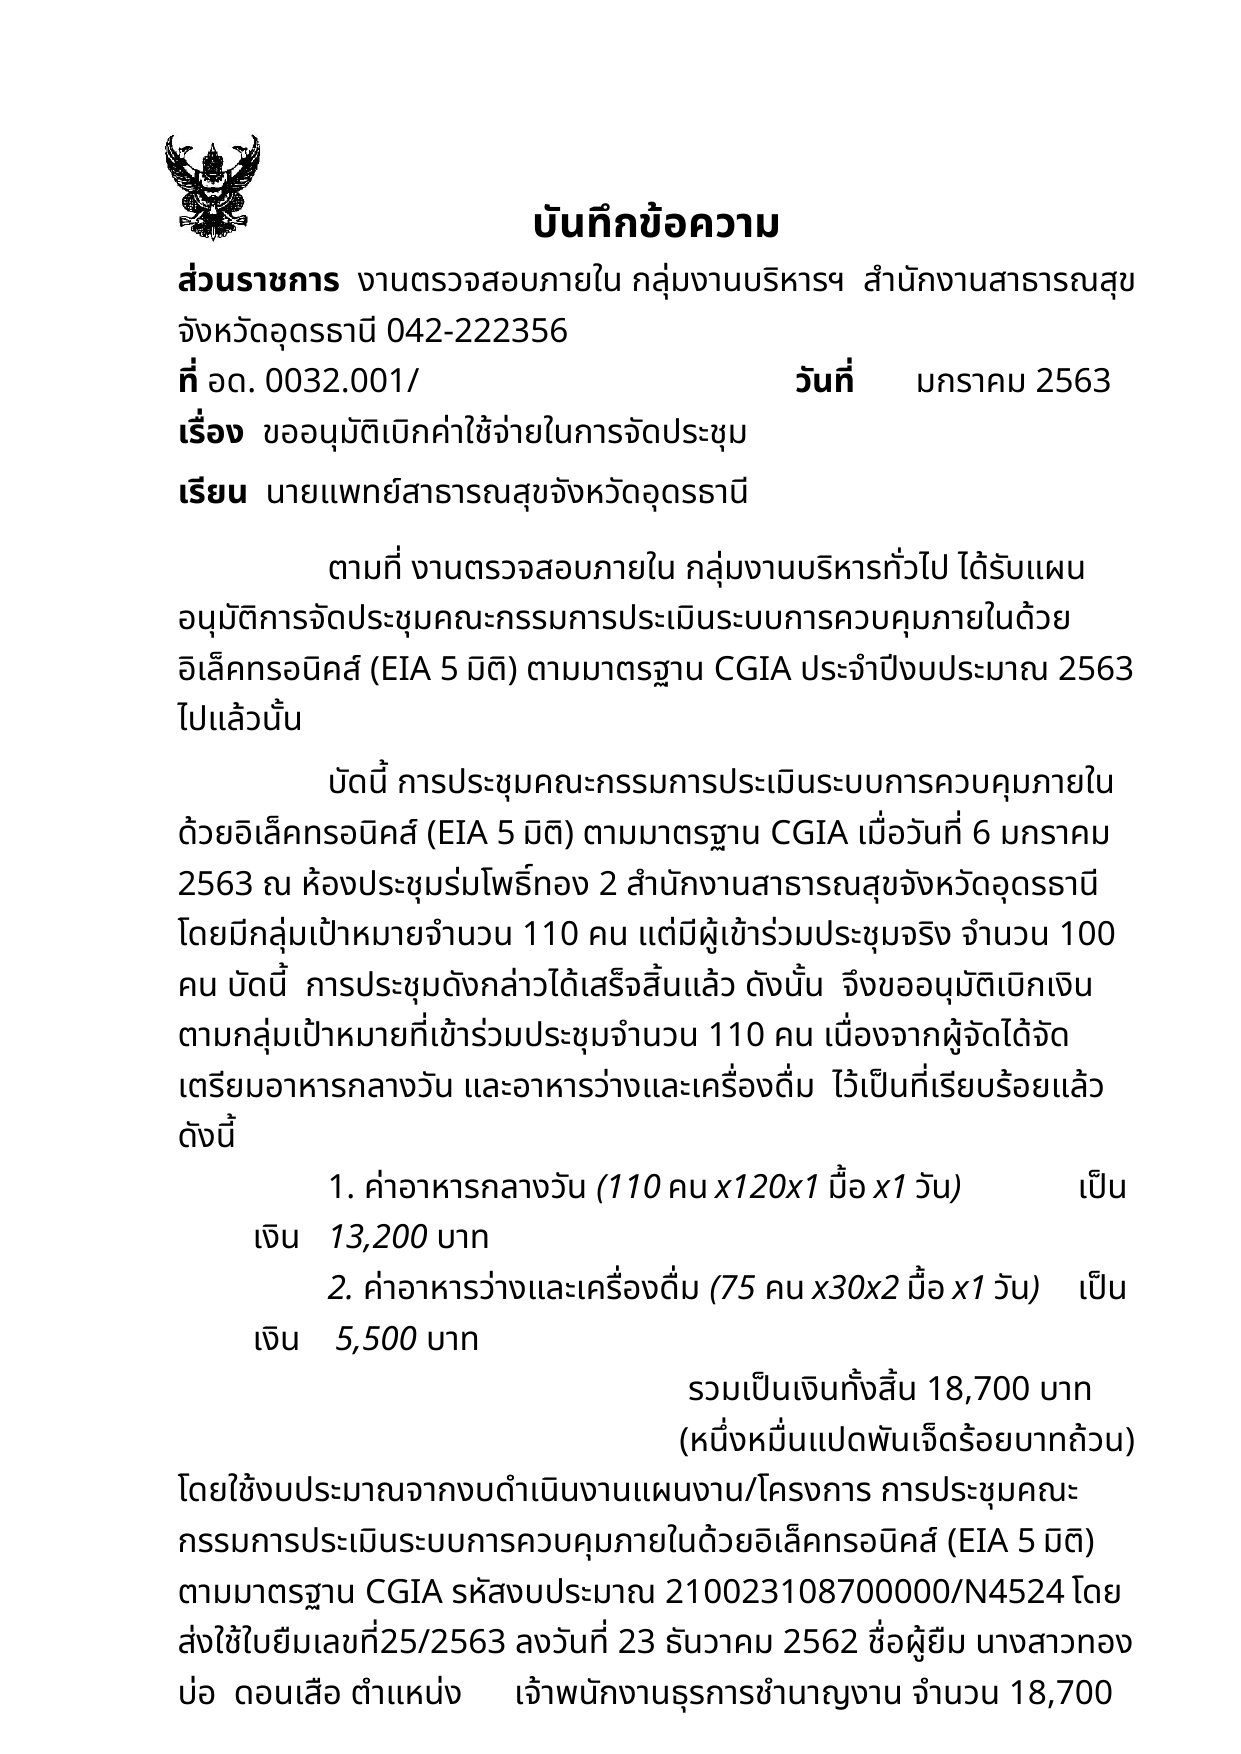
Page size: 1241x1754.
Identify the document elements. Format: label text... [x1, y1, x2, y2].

text เรื่อง ขออนุมัติเบิกค่าใช้จ่ายในการจัดประชุม [177, 408, 1137, 458]
text ส่วนราชการ งานตรวจสอบภายใน กลุ่มงานบริหารฯ สำนักงานสาธารณสุขจังหวัดอุดรธานี 042-222356 [177, 256, 1137, 357]
text บัดนี้ การประชุมคณะกรรมการประเมินระบบการควบคุมภายในด้วยอิเล็คทรอนิคส์ (EIA 5มิติ) ตามมาตรฐาน CGIA เมื่อวันที่ 6 มกราคม 2563 ณ ห้องประชุมร่มโพธิ์ทอง 2 สำนักงานสาธารณสุขจังหวัดอุดรธานี โดยมีกลุ่มเป้าหมายจำนวน 110 คน แต่มีผู้เข้าร่วมประชุมจริง จำนวน 100 คน บัดนี้ การประชุมดังกล่าวได้เสร็จสิ้นแล้ว ดังนั้น จึงขออนุมัติเบิกเงินตามกลุ่มเป้าหมายที่เข้าร่วมประชุมจำนวน 110 คน เนื่องจากผู้จัดได้จัดเตรียมอาหารกลางวัน และอาหารว่างและเครื่องดื่ม ไว้เป็นที่เรียบร้อยแล้ว ดังนี้ [177, 758, 1137, 1162]
text 1. ค่าอาหารกลางวัน (110คนx120x1มื้อx1วัน) เป็นเงิน 13,200 บาท [252, 1162, 1137, 1264]
text 2. ค่าอาหารว่างและเครื่องดื่ม (75 คนx30x2มื้อx1วัน) เป็นเงิน 5,500 บาท [252, 1264, 1137, 1365]
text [177, 1466, 1137, 1719]
text ตามที่ งานตรวจสอบภายใน กลุ่มงานบริหารทั่วไป ได้รับแผนอนุมัติการจัดประชุมคณะกรรมการประเมินระบบการควบคุมภายในด้วยอิเล็คทรอนิคส์ (EIA 5มิติ) ตามมาตรฐาน CGIA ประจำปีงบประมาณ 2563 ไปแล้วนั้น [177, 544, 1137, 746]
text ที่ อด. 0032.001/ วันที่ มกราคม 2563 [177, 357, 1137, 408]
picture [163, 133, 261, 243]
text (หนึ่งหมื่นแปดพันเจ็ดร้อยบาทถ้วน) [552, 1416, 1137, 1466]
text รวมเป็นเงินทั้งสิ้น 18,700 บาท [552, 1365, 1137, 1416]
text บันทึกข้อความ [177, 193, 1137, 256]
text เรียน นายแพทย์สาธารณสุขจังหวัดอุดรธานี [177, 468, 1137, 519]
